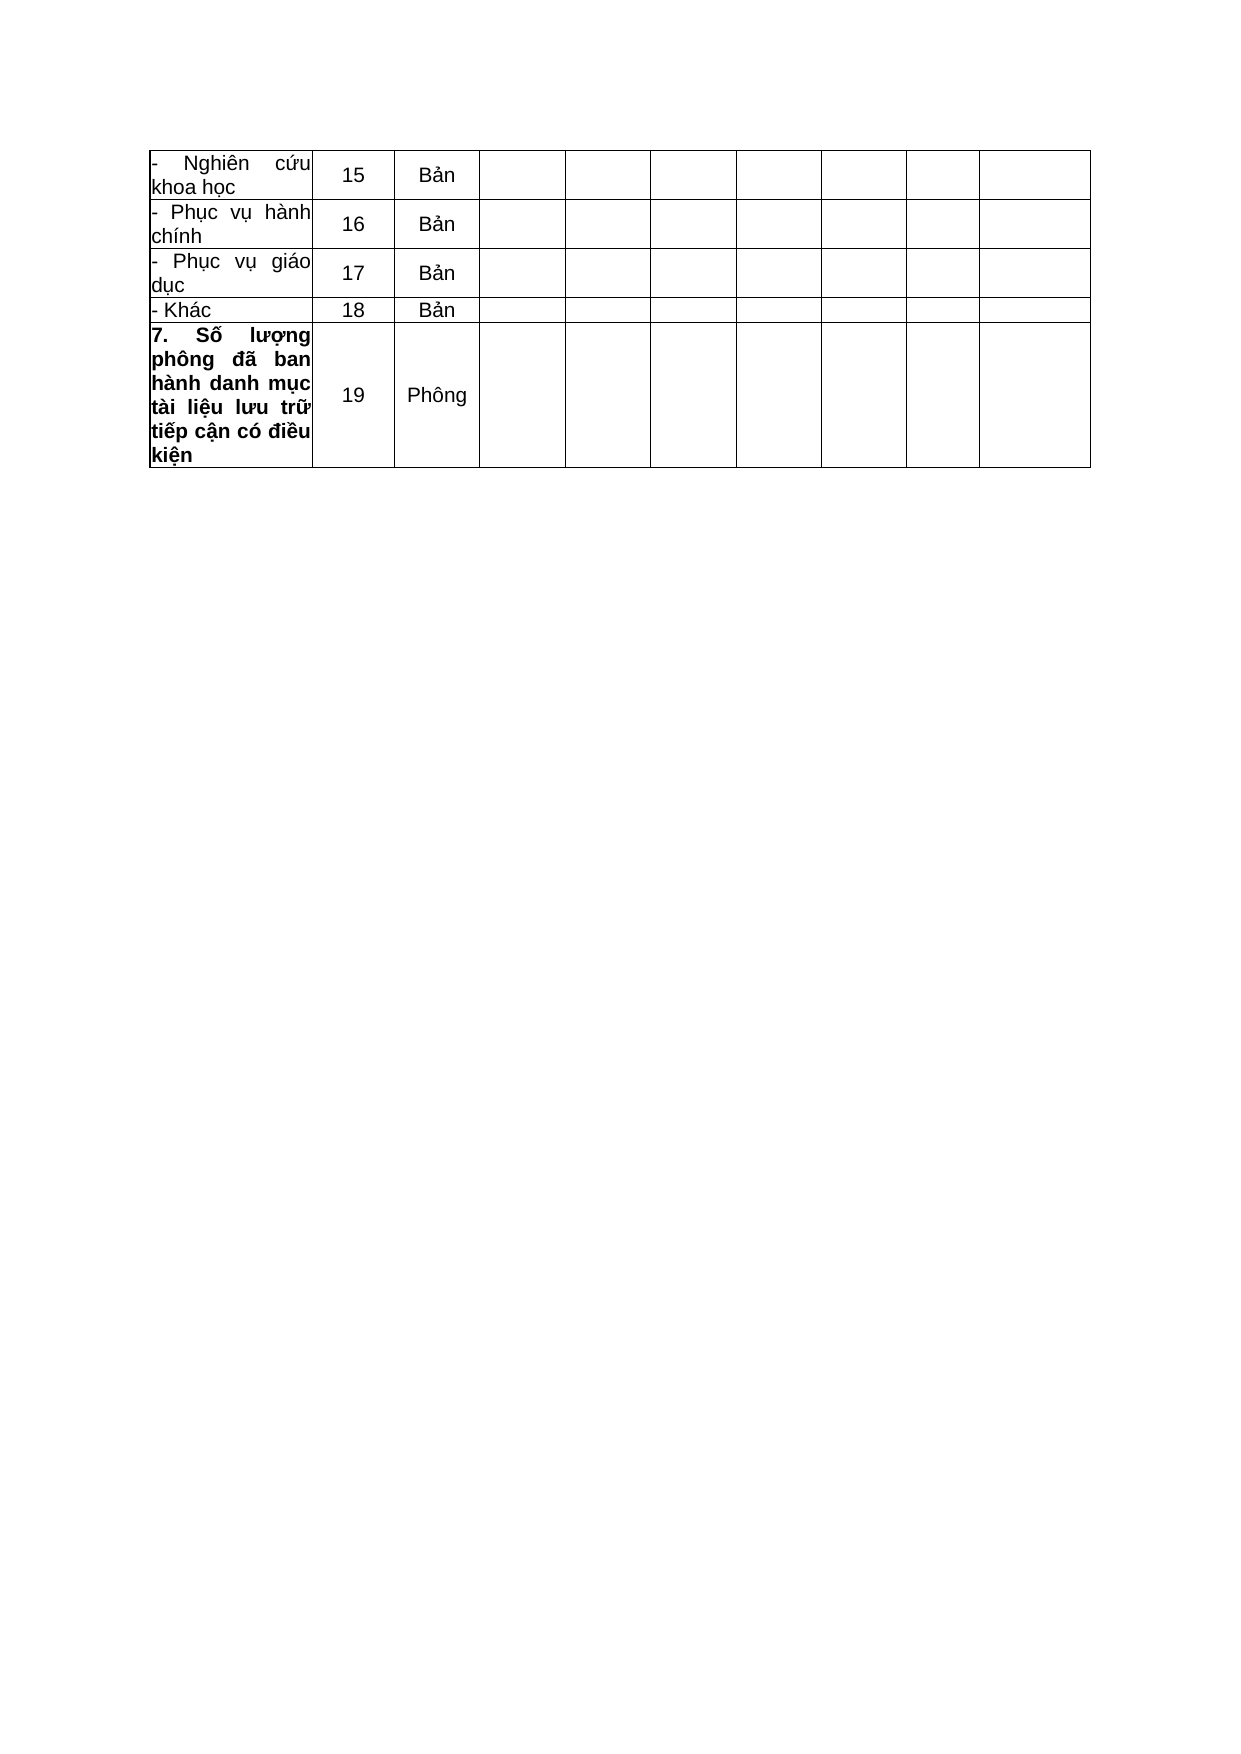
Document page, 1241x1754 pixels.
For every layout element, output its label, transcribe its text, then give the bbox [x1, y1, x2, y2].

table_cell 15 [313, 151, 394, 199]
table_cell [480, 249, 565, 297]
table_cell [737, 298, 821, 322]
table_cell [980, 249, 1090, 297]
table_cell [651, 298, 736, 322]
table_cell [737, 323, 821, 467]
table_cell [822, 151, 906, 199]
table_cell [480, 200, 565, 248]
table_cell [651, 151, 736, 199]
table_cell 7. Số lượng phông đã ban hành danh mục tài liệu lưu trữ tiếp cận có điều kiện [151, 323, 312, 467]
table_cell [566, 200, 650, 248]
table_cell [907, 200, 979, 248]
table_cell [822, 200, 906, 248]
table_cell - Phục vụ hành chính [151, 200, 312, 248]
table_cell - Khác [151, 298, 312, 322]
table_cell Phông [395, 323, 479, 467]
table_cell Bản [395, 200, 479, 248]
table_cell 16 [313, 200, 394, 248]
table_cell [480, 151, 565, 199]
table_cell 17 [313, 249, 394, 297]
table_cell [907, 151, 979, 199]
table_cell [566, 298, 650, 322]
table_cell [822, 249, 906, 297]
table_cell [480, 298, 565, 322]
table_cell [566, 151, 650, 199]
table_cell [651, 249, 736, 297]
table_cell [980, 298, 1090, 322]
table_cell [737, 200, 821, 248]
table_cell Bản [395, 249, 479, 297]
table_cell [737, 151, 821, 199]
table_cell - Nghiên cứu khoa học [151, 151, 312, 199]
table_cell 19 [313, 323, 394, 467]
table_cell [980, 151, 1090, 199]
table_cell - Phục vụ giáo dục [151, 249, 312, 297]
table_cell [907, 249, 979, 297]
table_cell [566, 249, 650, 297]
table_cell [980, 323, 1090, 467]
table_cell [907, 298, 979, 322]
table_cell [651, 323, 736, 467]
table_cell [907, 323, 979, 467]
table_cell [980, 200, 1090, 248]
table_cell [737, 249, 821, 297]
table_cell Bản [395, 298, 479, 322]
table_cell Bản [395, 151, 479, 199]
table_cell [566, 323, 650, 467]
table_cell 18 [313, 298, 394, 322]
table_cell [822, 298, 906, 322]
table_cell [480, 323, 565, 467]
table_cell [822, 323, 906, 467]
table_cell [651, 200, 736, 248]
